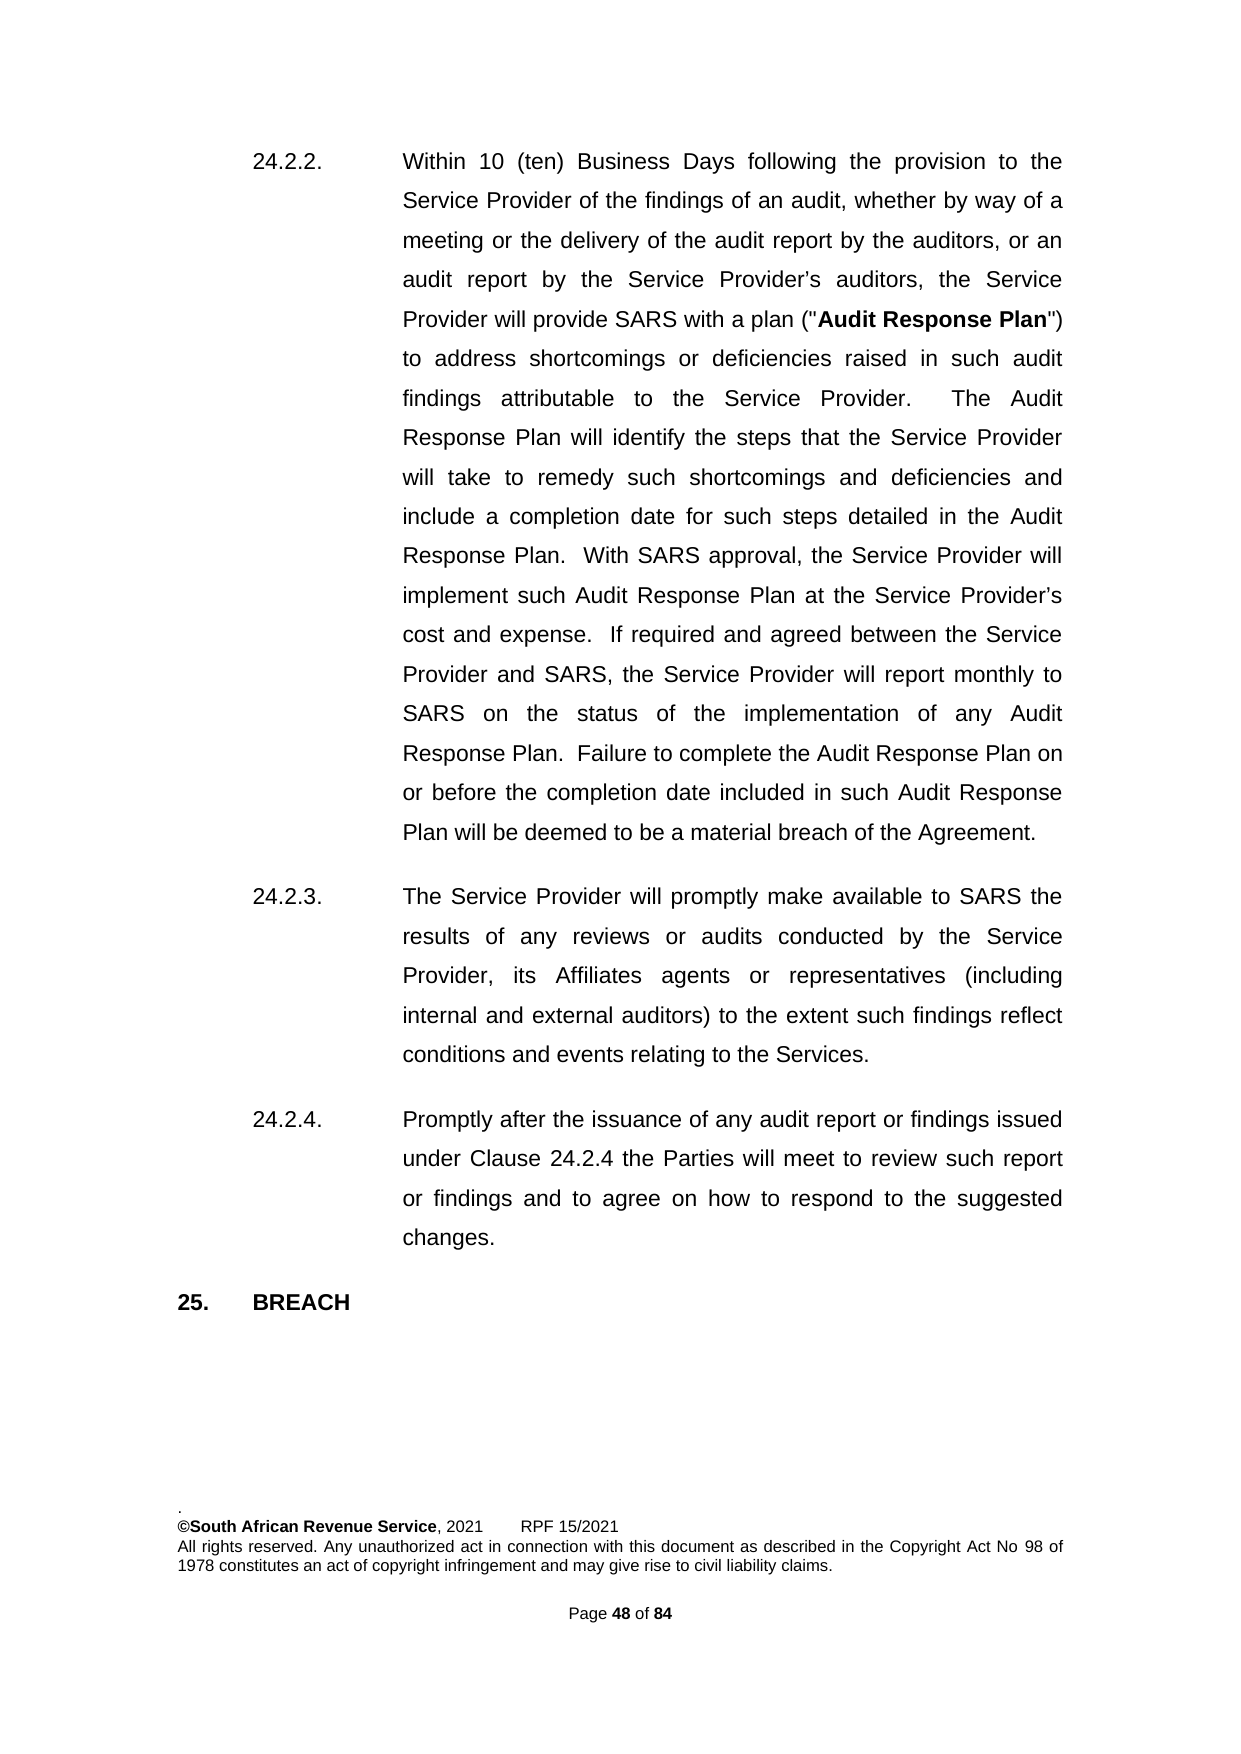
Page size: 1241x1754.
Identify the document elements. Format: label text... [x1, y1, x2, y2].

list The Service Provider will promptly make available to SARS the results of any reviews or audits conducted by the Service Provider, its Affiliates agents or representatives (including internal and external auditors) to the extent such findings reflect conditions and events relating to the Services. [252, 883, 1063, 1068]
list Within 10 (ten) Business Days following the provision to the Service Provider of the findings of an audit, whether by way of a meeting or the delivery of the audit report by the auditors, or an audit report by the Service Provider’s auditors, the Service Provider will provide SARS with a plan ("Audit Response Plan") to address shortcomings or deficiencies raised in such audit findings attributable to the Service Provider. The Audit Response Plan will identify the steps that the Service Provider will take to remedy such shortcomings and deficiencies and include a completion date for such steps detailed in the Audit Response Plan. With SARS approval, the Service Provider will implement such Audit Response Plan at the Service Provider’s cost and expense. If required and agreed between the Service Provider and SARS, the Service Provider will report monthly to SARS on the status of the implementation of any Audit Response Plan. Failure to complete the Audit Response Plan on or before the completion date included in such Audit Response Plan will be deemed to be a material breach of the Agreement. [252, 148, 1063, 845]
list Promptly after the issuance of any audit report or findings issued under Clause 24.2.4 the Parties will meet to review such report or findings and to agree on how to respond to the suggested changes. [252, 1106, 1063, 1251]
list Breach [177, 1289, 1063, 1315]
